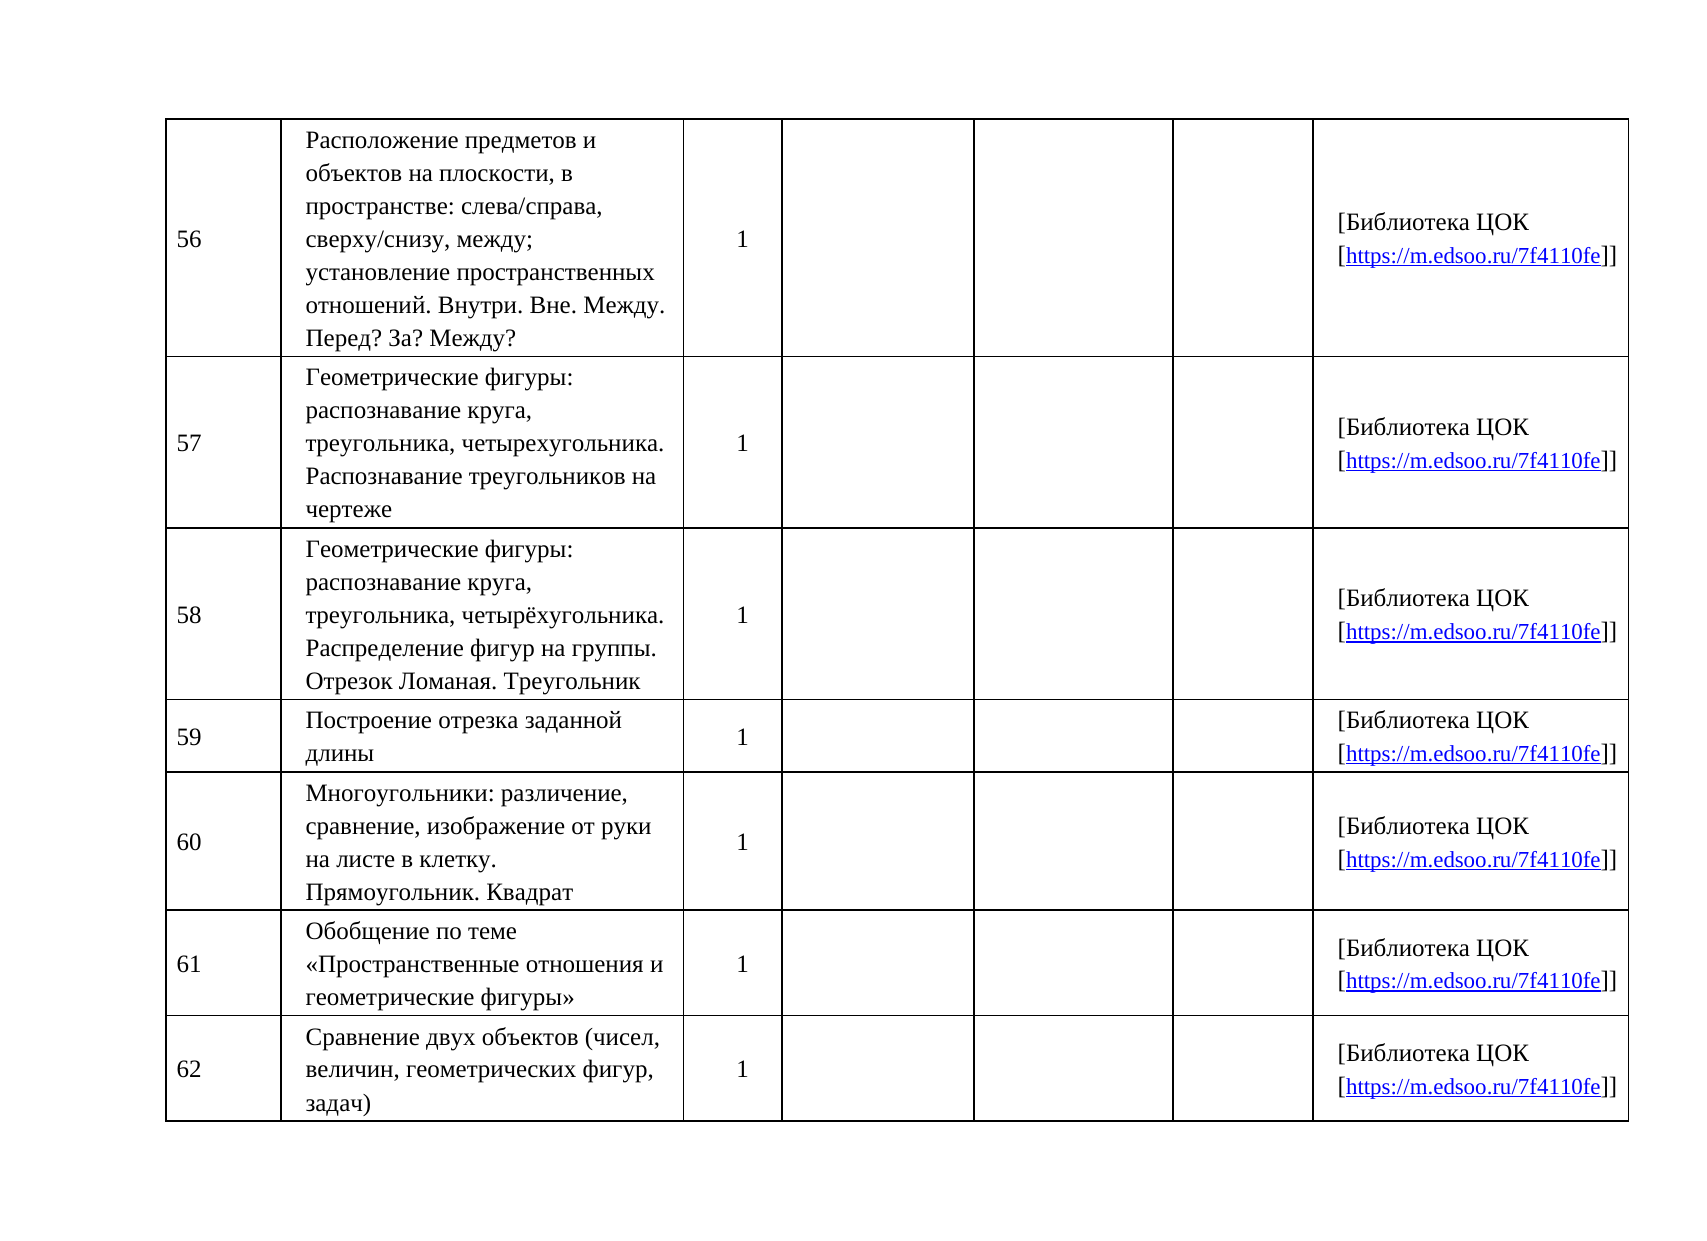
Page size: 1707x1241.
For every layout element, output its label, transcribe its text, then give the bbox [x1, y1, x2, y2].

table_cell Обобщение по теме «Пространственные отношения и геометрические фигуры» [282, 911, 683, 1015]
table_cell [Библиотека ЦОК [https://m.edsoo.ru/7f4110fe]] [1314, 700, 1628, 771]
table_cell [975, 773, 1172, 909]
table_cell 1 [684, 357, 781, 527]
table_cell [1174, 120, 1312, 356]
table_cell 1 [684, 120, 781, 356]
table_cell Построение отрезка заданной длины [282, 700, 683, 771]
table_cell [975, 1016, 1172, 1120]
table_cell Многоугольники: различение, сравнение, изображение от руки на листе в клетку. Прямоугольник. Квадрат [282, 773, 683, 909]
table_cell Геометрические фигуры: распознавание круга, треугольника, четырёхугольника. Распределение фигур на группы. Отрезок Ломаная. Треугольник [282, 529, 683, 698]
table_cell 58 [167, 529, 280, 698]
table_cell 1 [684, 1016, 781, 1120]
table_cell [1174, 911, 1312, 1015]
table_cell [1174, 357, 1312, 527]
table_cell [783, 773, 973, 909]
table_cell [783, 120, 973, 356]
table_cell 1 [684, 773, 781, 909]
table_cell 1 [684, 911, 781, 1015]
table_cell [1174, 700, 1312, 771]
table_cell [975, 700, 1172, 771]
table_cell 1 [684, 529, 781, 698]
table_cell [1314, 911, 1628, 1015]
table_cell [Библиотека ЦОК [https://m.edsoo.ru/7f4110fe]] [1314, 773, 1628, 909]
table_cell 56 [167, 120, 280, 356]
table_cell 1 [684, 700, 781, 771]
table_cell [1314, 120, 1628, 356]
table_cell 62 [167, 1016, 280, 1120]
table_cell [783, 529, 973, 698]
table_cell [783, 700, 973, 771]
table_cell [975, 911, 1172, 1015]
table_cell [783, 911, 973, 1015]
table_cell [1174, 773, 1312, 909]
table_cell Расположение предметов и объектов на плоскости, в пространстве: слева/справа, сверху/снизу, между; установление пространственных отношений. Внутри. Вне. Между. Перед? За? Между? [282, 120, 683, 356]
table_cell 57 [167, 357, 280, 527]
table_cell [783, 357, 973, 527]
table_cell Геометрические фигуры: распознавание круга, треугольника, четырехугольника. Распознавание треугольников на чертеже [282, 357, 683, 527]
table_cell [783, 1016, 973, 1120]
table_cell [1174, 1016, 1312, 1120]
table_cell 61 [167, 911, 280, 1015]
table_cell [1174, 529, 1312, 698]
table_cell Сравнение двух объектов (чисел, величин, геометрических фигур, задач) [282, 1016, 683, 1120]
table_cell 60 [167, 773, 280, 909]
table_cell [975, 120, 1172, 356]
table_cell 59 [167, 700, 280, 771]
table_cell [975, 529, 1172, 698]
table_cell [975, 357, 1172, 527]
table_cell [Библиотека ЦОК [https://m.edsoo.ru/7f4110fe]] [1314, 357, 1628, 527]
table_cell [1314, 1016, 1628, 1120]
table_cell [Библиотека ЦОК [https://m.edsoo.ru/7f4110fe]] [1314, 529, 1628, 698]
